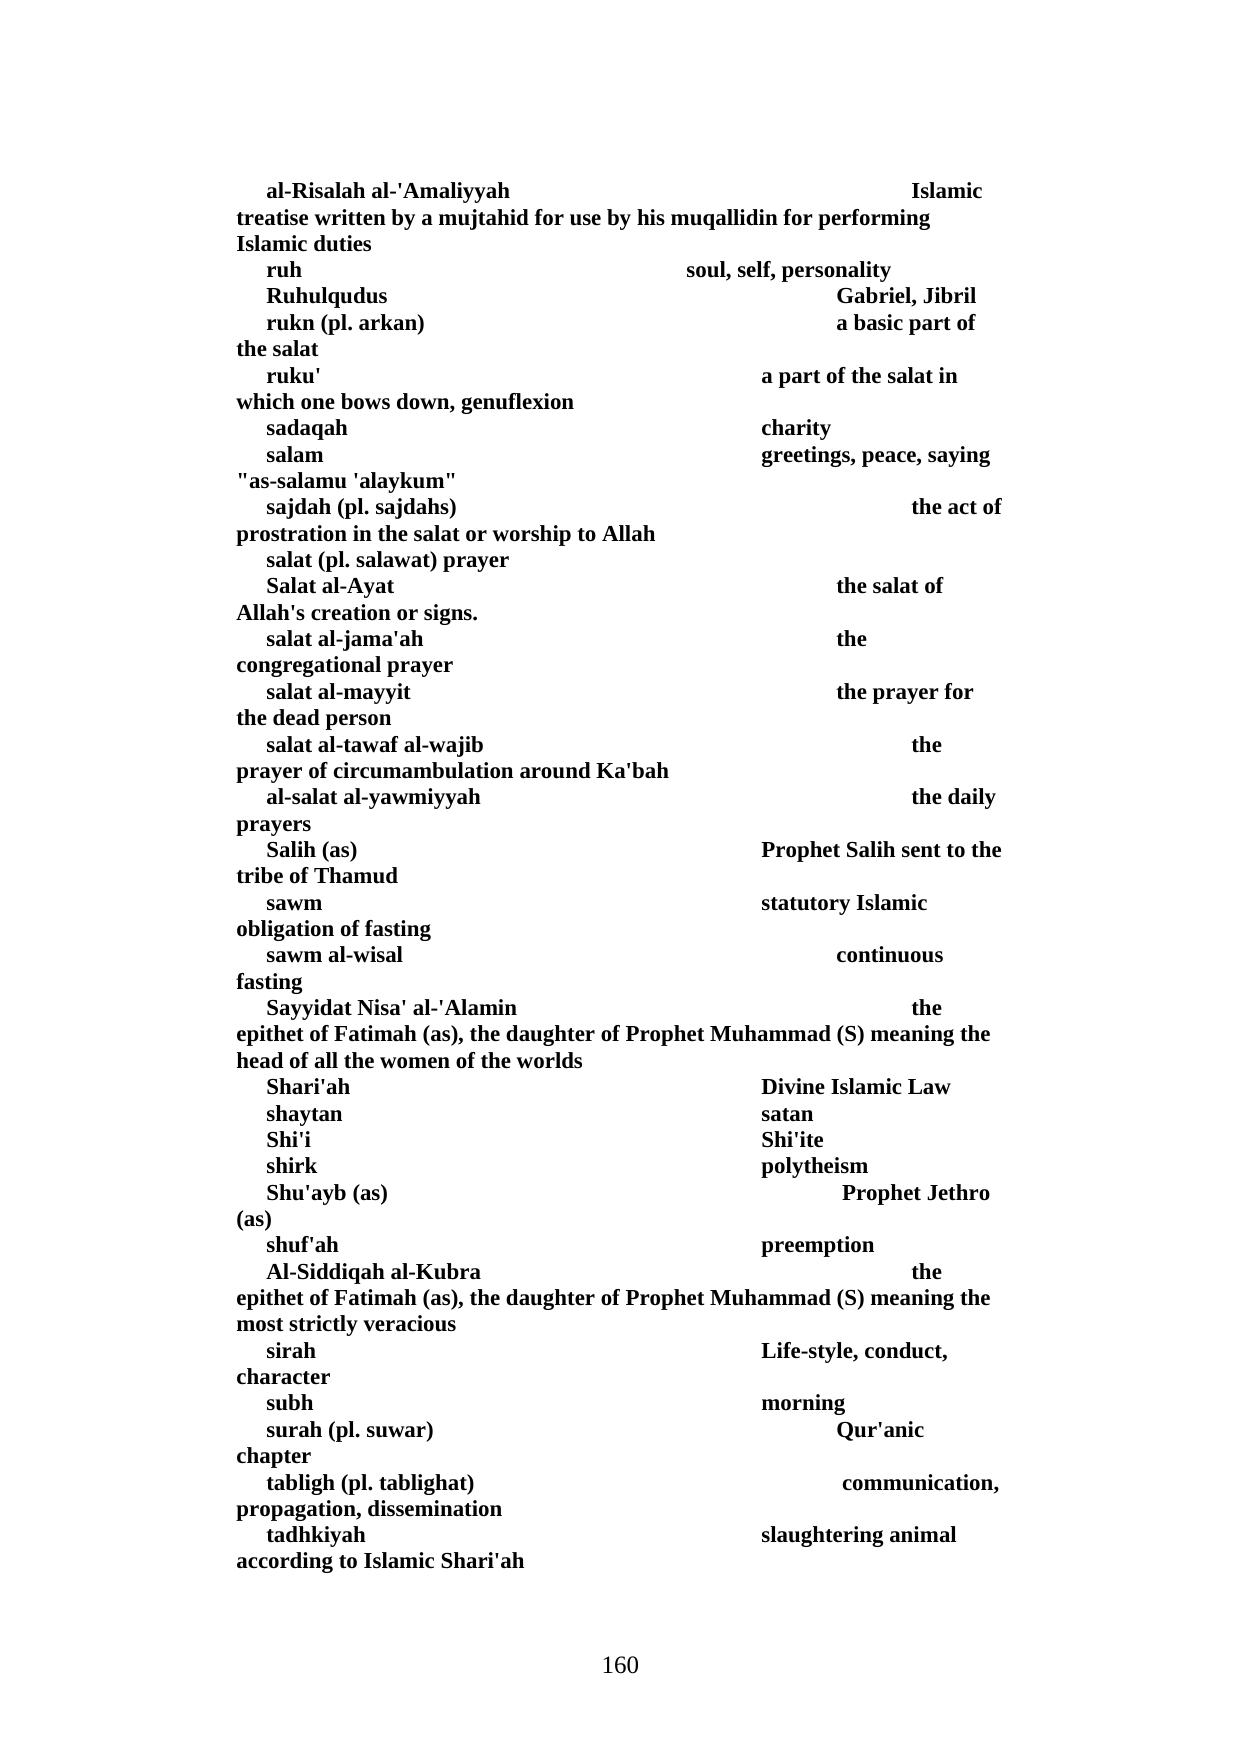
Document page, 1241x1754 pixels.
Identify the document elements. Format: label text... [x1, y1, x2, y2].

text sadaqah charity [236, 414, 1004, 441]
text surah (pl. suwar) Qur'anic chapter [236, 1416, 1004, 1468]
text ruh soul, self, personality [236, 256, 1004, 283]
text Shi'i Shi'ite [236, 1126, 1004, 1152]
text shirk polytheism [236, 1152, 1004, 1179]
text shaytan satan [236, 1099, 1004, 1126]
text Al-Siddiqah al-Kubra the epithet of Fatimah (as), the daughter of Prophet Muhammad (S) meaning the most strictly veracious [236, 1258, 1004, 1337]
text Salat al-Ayat the salat of Allah's creation or signs. [236, 572, 1004, 625]
text sajdah (pl. sajdahs) the act of prostration in the salat or worship to Allah [236, 493, 1004, 546]
text salat al-tawaf al-wajib the prayer of circumambulation around Ka'bah [236, 731, 1004, 783]
text ruku' a part of the salat in which one bows down, genuflexion [236, 362, 1004, 414]
text salat al-jama'ah the congregational prayer [236, 625, 1004, 678]
text subh morning [236, 1389, 1004, 1416]
text rukn (pl. arkan) a basic part of the salat [236, 309, 1004, 362]
text shuf'ah preemption [236, 1231, 1004, 1258]
text Salih (as) Prophet Salih sent to the tribe of Thamud [236, 836, 1004, 889]
text Shu'ayb (as) Prophet Jethro (as) [236, 1179, 1004, 1231]
text Sayyidat Nisa' al-'Alamin the epithet of Fatimah (as), the daughter of Prophet Muhammad (S) meaning the head of all the women of the worlds [236, 994, 1004, 1073]
text salam greetings, peace, saying "as-salamu 'alaykum" [236, 441, 1004, 493]
text sawm statutory Islamic obligation of fasting [236, 889, 1004, 941]
text salat al-mayyit the prayer for the dead person [236, 678, 1004, 731]
text sirah Life-style, conduct, character [236, 1337, 1004, 1389]
text al-Risalah al-'Amaliyyah Islamic treatise written by a mujtahid for use by his muqallidin for performing Islamic duties [236, 177, 1004, 256]
text al-salat al-yawmiyyah the daily prayers [236, 783, 1004, 836]
text tadhkiyah slaughtering animal according to Islamic Shari'ah [236, 1521, 1004, 1574]
text salat (pl. salawat) prayer [236, 546, 1004, 572]
text sawm al-wisal continuous fasting [236, 941, 1004, 994]
text tabligh (pl. tablighat) communication, propagation, dissemination [236, 1468, 1004, 1521]
text Shari'ah Divine Islamic Law [236, 1073, 1004, 1099]
text Ruhulqudus Gabriel, Jibril [236, 283, 1004, 309]
